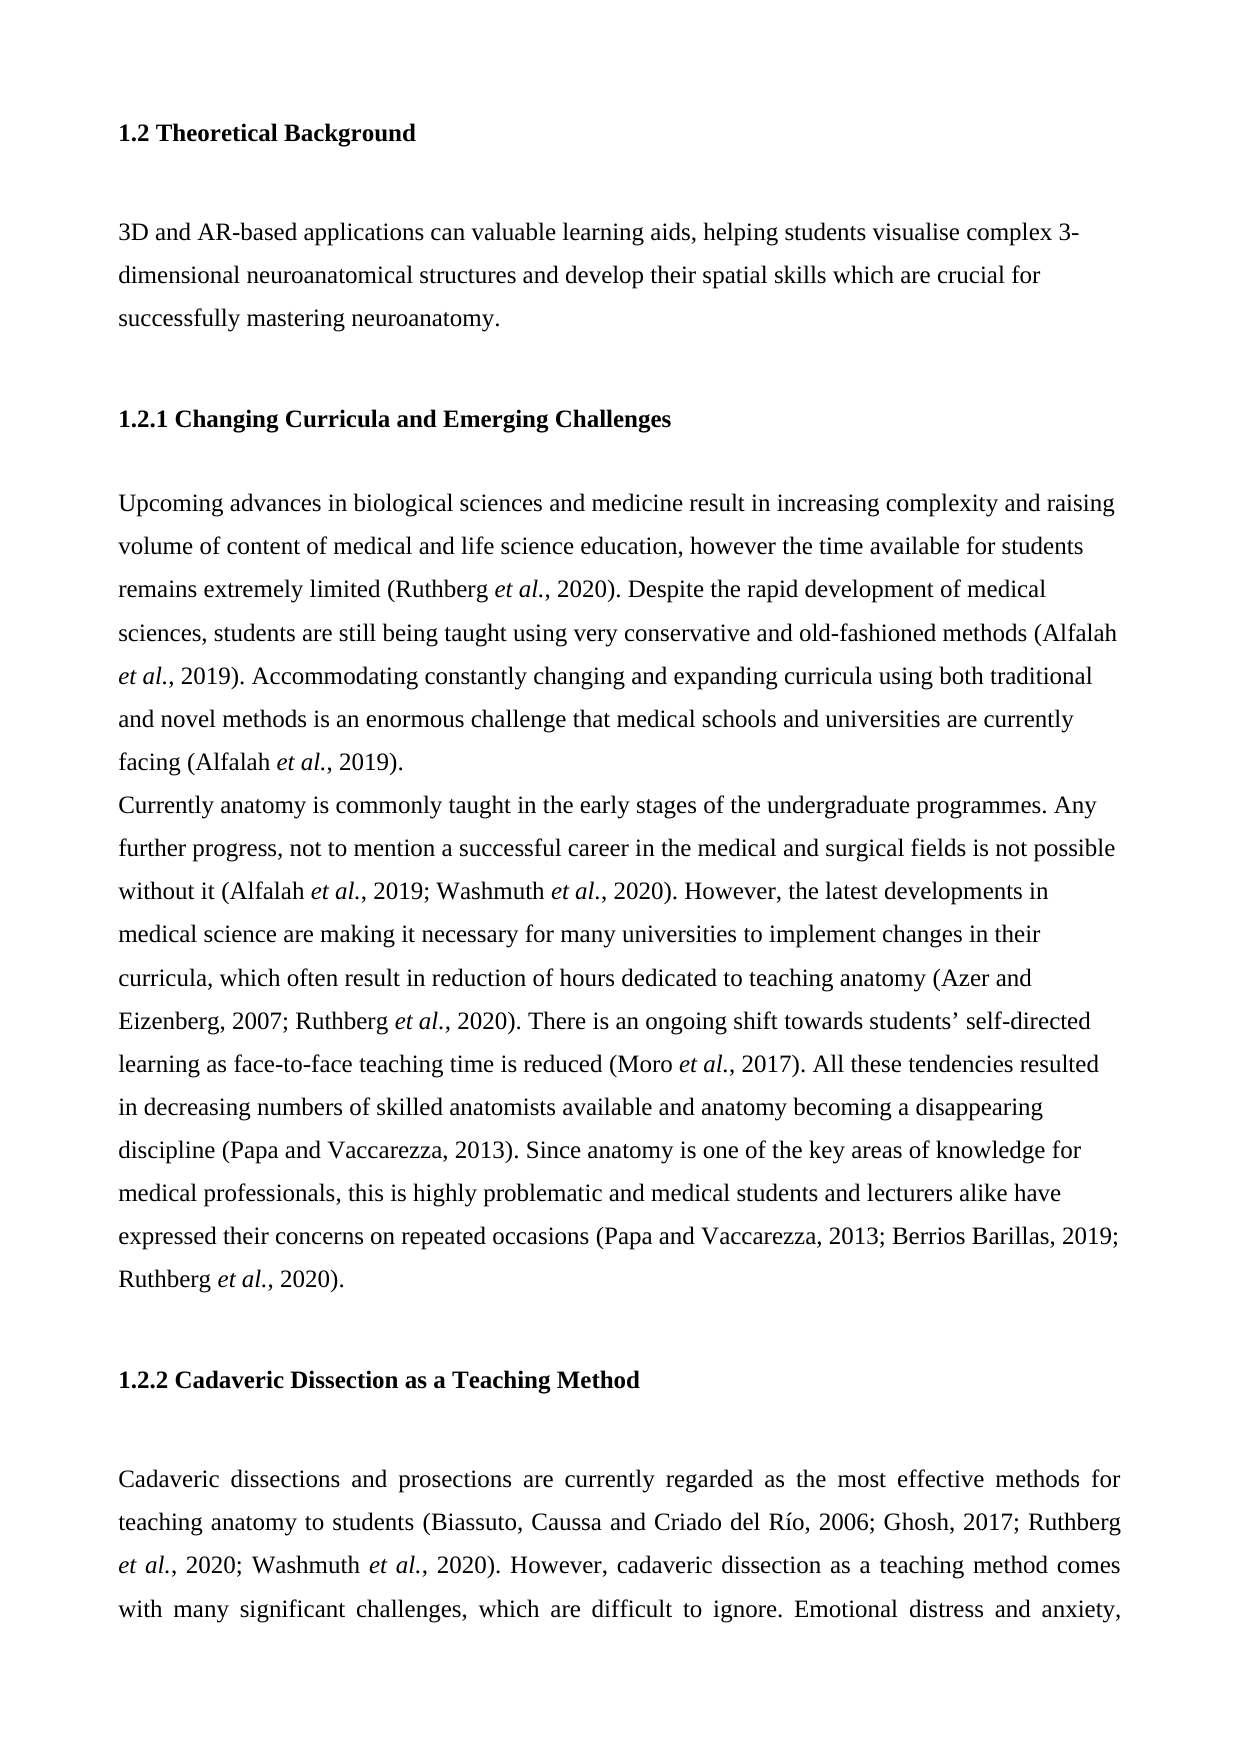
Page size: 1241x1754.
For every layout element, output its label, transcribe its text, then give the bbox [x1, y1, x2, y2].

subtitle 1.2.2 Cadaveric Dissection as a Teaching Method [118, 1365, 1122, 1394]
text 3D and AR-based applications can valuable learning aids, helping students visualise complex 3-dimensional neuroanatomical structures and develop their spatial skills which are crucial for successfully mastering neuroanatomy. [118, 217, 1122, 332]
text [118, 1464, 1122, 1622]
text Upcoming advances in biological sciences and medicine result in increasing complexity and raising volume of content of medical and life science education, however the time available for students remains extremely limited (Ruthberg et al., 2020). Despite the rapid development of medical sciences, students are still being taught using very conservative and old-fashioned methods (Alfalah et al., 2019). Accommodating constantly changing and expanding curricula using both traditional and novel methods is an enormous challenge that medical schools and universities are currently facing (Alfalah et al., 2019). [118, 488, 1122, 776]
subtitle 1.2.1 Changing Curricula and Emerging Challenges [118, 404, 1122, 433]
subtitle 1.2 Theoretical Background [118, 118, 1122, 147]
text Currently anatomy is commonly taught in the early stages of the undergraduate programmes. Any further progress, not to mention a successful career in the medical and surgical fields is not possible without it (Alfalah et al., 2019; Washmuth et al., 2020). However, the latest developments in medical science are making it necessary for many universities to implement changes in their curricula, which often result in reduction of hours dedicated to teaching anatomy (Azer and Eizenberg, 2007; Ruthberg et al., 2020). There is an ongoing shift towards students’ self-directed learning as face-to-face teaching time is reduced (Moro et al., 2017). All these tendencies resulted in decreasing numbers of skilled anatomists available and anatomy becoming a disappearing discipline (Papa and Vaccarezza, 2013). Since anatomy is one of the key areas of knowledge for medical professionals, this is highly problematic and medical students and lecturers alike have expressed their concerns on repeated occasions (Papa and Vaccarezza, 2013; Berrios Barillas, 2019; Ruthberg et al., 2020). [118, 790, 1122, 1293]
